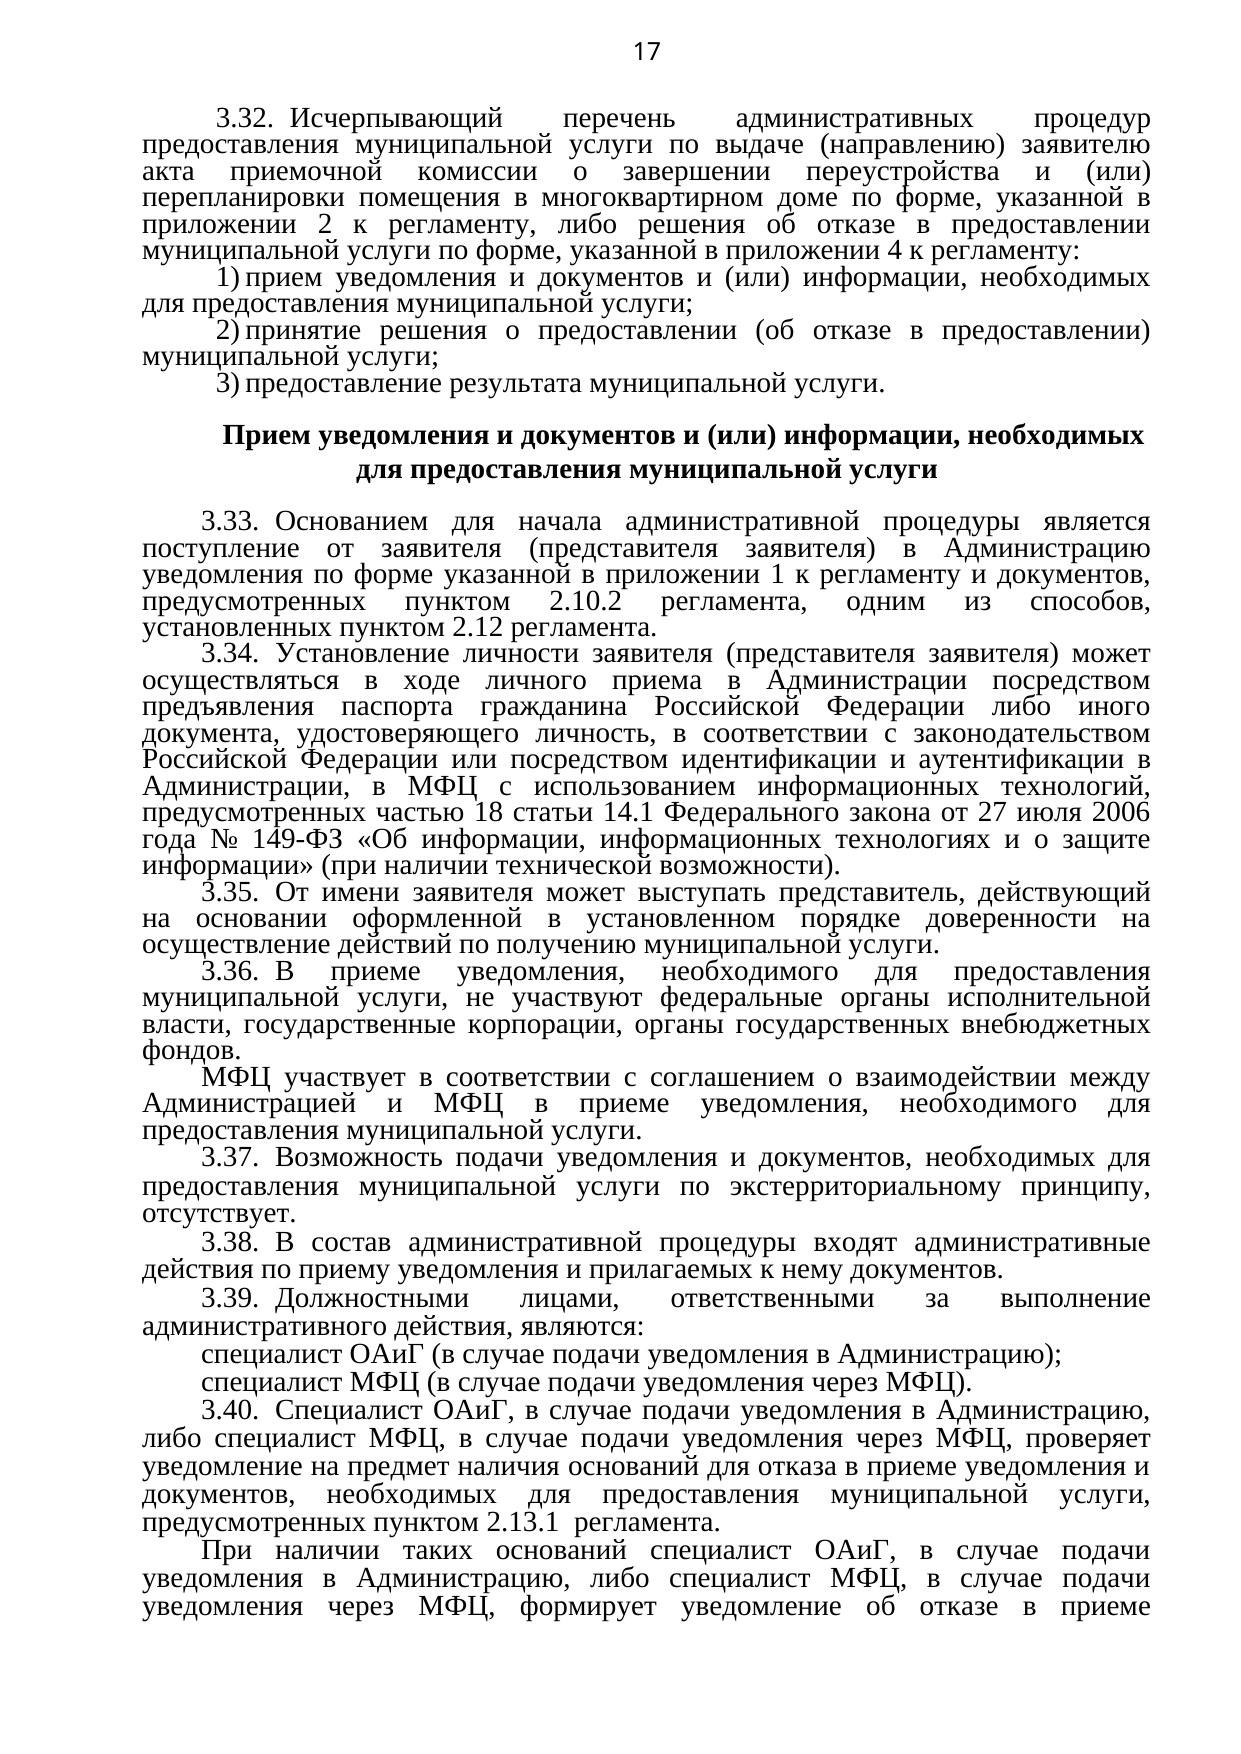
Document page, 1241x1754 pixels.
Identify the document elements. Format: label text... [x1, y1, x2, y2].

list прием уведомления и документов и (или) информации, необходимых для предоставления муниципальной услуги; [142, 265, 1152, 318]
list Специалист ОАиГ, в случае подачи уведомления в Администрацию, либо специалист МФЦ, в случае подачи уведомления через МФЦ, проверяет уведомление на предмет наличия оснований для отказа в приеме уведомления и документов, необходимых для предоставления муниципальной услуги, предусмотренных пунктом 2.13.1 регламента. [142, 1397, 1152, 1537]
list От имени заявителя может выступать представитель, действующий на основании оформленной в установленном порядке доверенности на осуществление действий по получению муниципальной услуги. [142, 880, 1152, 959]
list Возможность подачи уведомления и документов, необходимых для предоставления муниципальной услуги по экстерриториальному принципу, отсутствует. [142, 1144, 1152, 1228]
list Должностными лицами, ответственными за выполнение административного действия, являются: [142, 1284, 1152, 1341]
text Прием уведомления и документов и (или) информации, необходимых для предоставления муниципальной услуги [142, 417, 1152, 484]
list В приеме уведомления, необходимого для предоставления муниципальной услуги, не участвуют федеральные органы исполнительной власти, государственные корпорации, органы государственных внебюджетных фондов. [142, 959, 1152, 1065]
text специалист МФЦ (в случае подачи уведомления через МФЦ). [142, 1369, 1152, 1397]
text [142, 1537, 1152, 1621]
list В состав административной процедуры входят административные действия по приему уведомления и прилагаемых к нему документов. [142, 1228, 1152, 1284]
text МФЦ участвует в соответствии с соглашением о взаимодействии между Администрацией и МФЦ в приеме уведомления, необходимого для предоставления муниципальной услуги. [142, 1065, 1152, 1144]
list принятие решения о предоставлении (об отказе в предоставлении) муниципальной услуги; [142, 318, 1152, 371]
list Исчерпывающий перечень административных процедур предоставления муниципальной услуги по выдаче (направлению) заявителю акта приемочной комиссии о завершении переустройства и (или) перепланировки помещения в многоквартирном доме по форме, указанной в приложении 2 к регламенту, либо решения об отказе в предоставлении муниципальной услуги по форме, указанной в приложении 4 к регламенту: [142, 106, 1152, 265]
text специалист ОАиГ (в случае подачи уведомления в Администрацию); [142, 1341, 1152, 1369]
list предоставление результата муниципальной услуги. [142, 371, 1152, 397]
list Установление личности заявителя (представителя заявителя) может осуществляться в ходе личного приема в Администрации посредством предъявления паспорта гражданина Российской Федерации либо иного документа, удостоверяющего личность, в соответствии с законодательством Российской Федерации или посредством идентификации и аутентификации в Администрации, в МФЦ с использованием информационных технологий, предусмотренных частью 18 статьи 14.1 Федерального закона от 27 июля 2006 года № 149-ФЗ «Об информации, информационных технологиях и о защите информации» (при наличии технической возможности). [142, 642, 1152, 880]
list Основанием для начала административной процедуры является поступление от заявителя (представителя заявителя) в Администрацию уведомления по форме указанной в приложении 1 к регламенту и документов, предусмотренных пунктом 2.10.2 регламента, одним из способов, установленных пунктом 2.12 регламента. [142, 509, 1152, 642]
